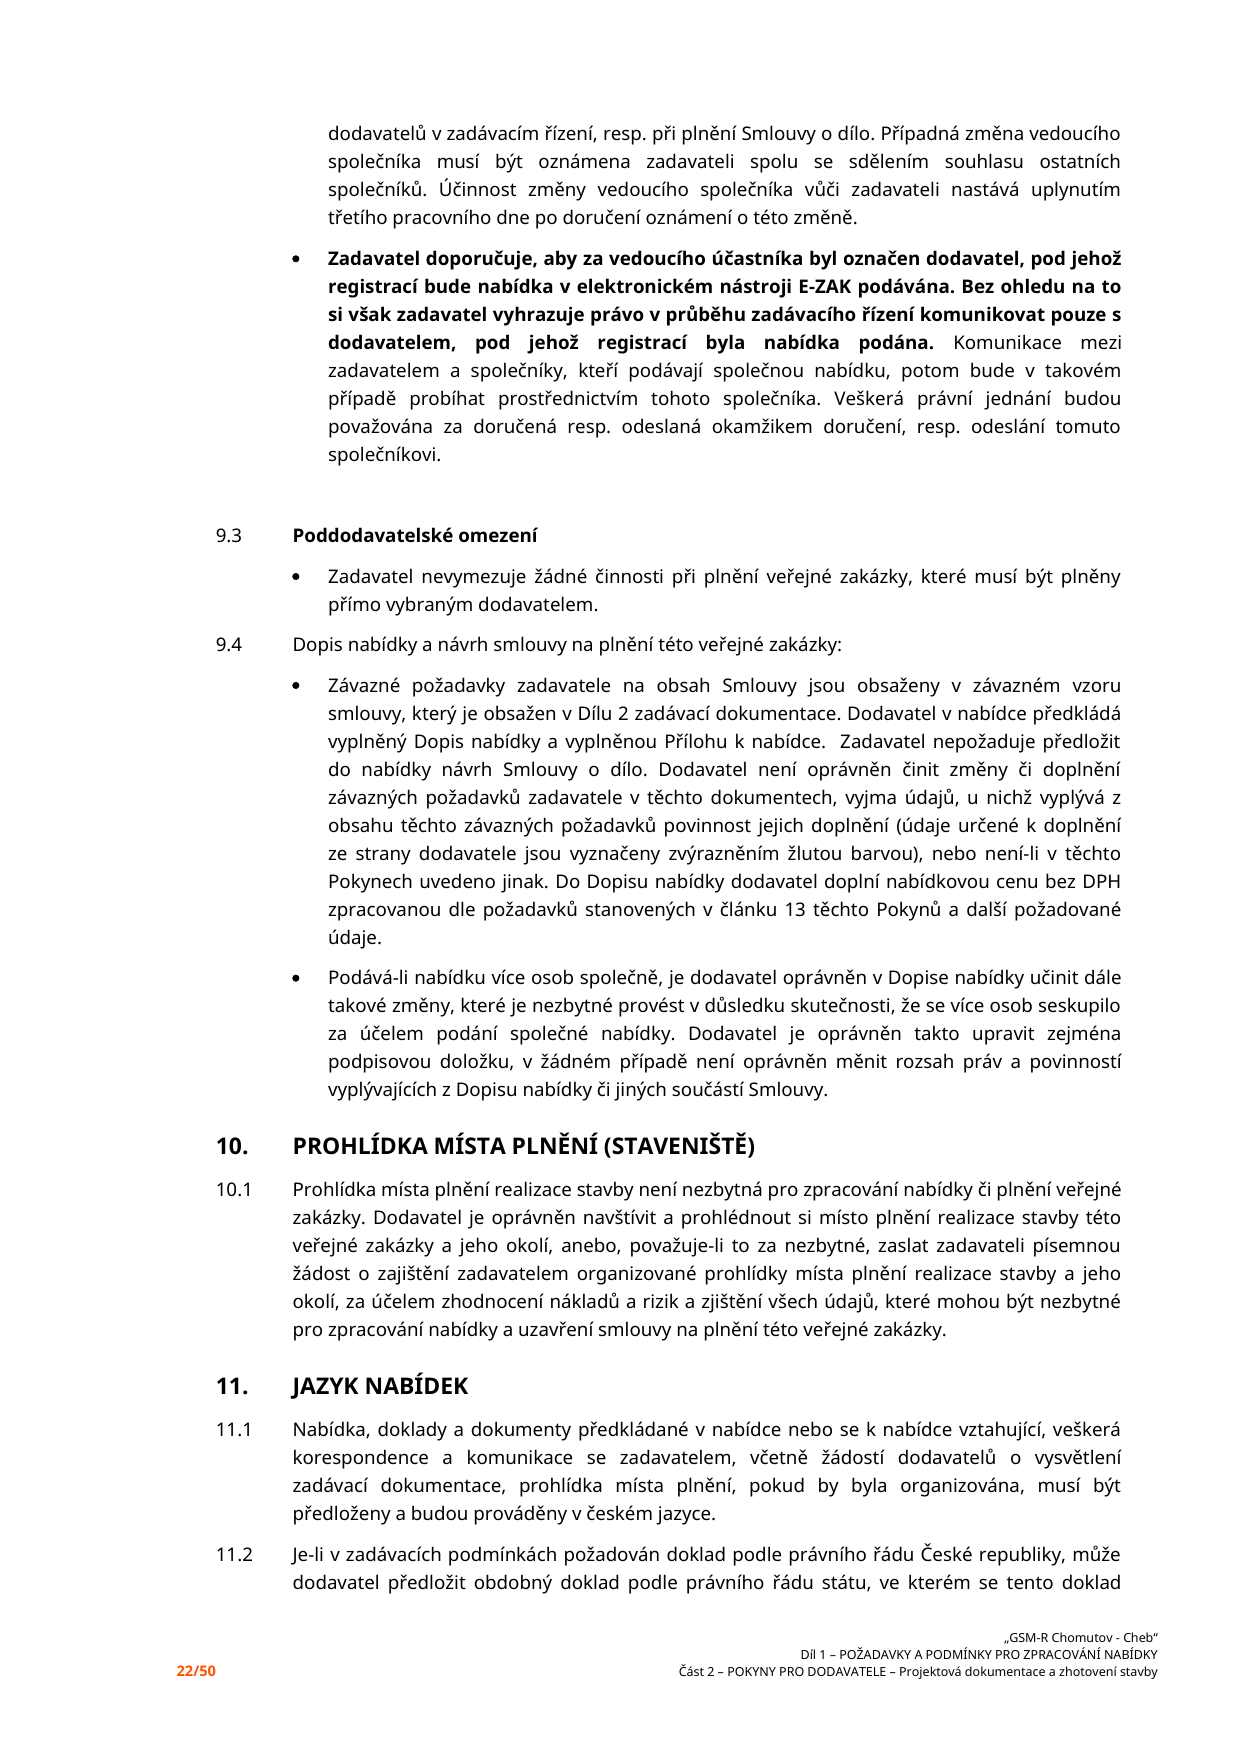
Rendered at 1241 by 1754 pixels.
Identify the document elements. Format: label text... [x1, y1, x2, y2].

text Zadavatel doporučuje, aby za vedoucího účastníka byl označen dodavatel, pod jehož registrací bude nabídka v elektronickém nástroji E-ZAK podávána. Bez ohledu na to si však zadavatel vyhrazuje právo v průběhu zadávacího řízení komunikovat pouze s dodavatelem, pod jehož registrací byla nabídka podána. Komunikace mezi zadavatelem a společníky, kteří podávají společnou nabídku, potom bude v takovém případě probíhat prostřednictvím tohoto společníka. Veškerá právní jednání budou považována za doručená resp. odeslaná okamžikem doručení, resp. odeslání tomuto společníkovi. [292, 245, 1122, 467]
text Nabídka, doklady a dokumenty předkládané v nabídce nebo se k nabídce vztahující, veškerá korespondence a komunikace se zadavatelem, včetně žádostí dodavatelů o vysvětlení zadávací dokumentace, prohlídka místa plnění, pokud by byla organizována, musí být předloženy a budou prováděny v českém jazyce. [216, 1417, 1122, 1526]
text Dopis nabídky a návrh smlouvy na plnění této veřejné zakázky: [216, 631, 1122, 657]
text PROHLÍDKA MÍSTA PLNĚNÍ (STAVENIŠTĚ) [216, 1130, 1122, 1161]
text Zadavatel nevymezuje žádné činnosti při plnění veřejné zakázky, které musí být plněny přímo vybraným dodavatelem. [292, 563, 1122, 616]
text Závazné požadavky zadavatele na obsah Smlouvy jsou obsaženy v závazném vzoru smlouvy, který je obsažen v Dílu 2 zadávací dokumentace. Dodavatel v nabídce předkládá vyplněný Dopis nabídky a vyplněnou Přílohu k nabídce. Zadavatel nepožaduje předložit do nabídky návrh Smlouvy o dílo. Dodavatel není oprávněn činit změny či doplnění závazných požadavků zadavatele v těchto dokumentech, vyjma údajů, u nichž vyplývá z obsahu těchto závazných požadavků povinnost jejich doplnění (údaje určené k doplnění ze strany dodavatele jsou vyznačeny zvýrazněním žlutou barvou), nebo není-li v těchto Pokynech uvedeno jinak. Do Dopisu nabídky dodavatel doplní nabídkovou cenu bez DPH zpracovanou dle požadavků stanovených v článku 13 těchto Pokynů a další požadované údaje. [292, 672, 1122, 950]
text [216, 1541, 1122, 1595]
text Podává-li nabídku více osob společně, je dodavatel oprávněn v Dopise nabídky učinit dále takové změny, které je nezbytné provést v důsledku skutečnosti, že se více osob seskupilo za účelem podání společné nabídky. Dodavatel je oprávněn takto upravit zejména podpisovou doložku, v žádném případě není oprávněn měnit rozsah práv a povinností vyplývajících z Dopisu nabídky či jiných součástí Smlouvy. [292, 965, 1122, 1102]
text JAZYK NABÍDEK [216, 1370, 1122, 1401]
text Poddodavatelské omezení [216, 522, 1122, 548]
text Prohlídka místa plnění realizace stavby není nezbytná pro zpracování nabídky či plnění veřejné zakázky. Dodavatel je oprávněn navštívit a prohlédnout si místo plnění realizace stavby této veřejné zakázky a jeho okolí, anebo, považuje-li to za nezbytné, zaslat zadavateli písemnou žádost o zajištění zadavatelem organizované prohlídky místa plnění realizace stavby a jeho okolí, za účelem zhodnocení nákladů a rizik a zjištění všech údajů, které mohou být nezbytné pro zpracování nabídky a uzavření smlouvy na plnění této veřejné zakázky. [216, 1177, 1122, 1342]
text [292, 121, 1122, 230]
